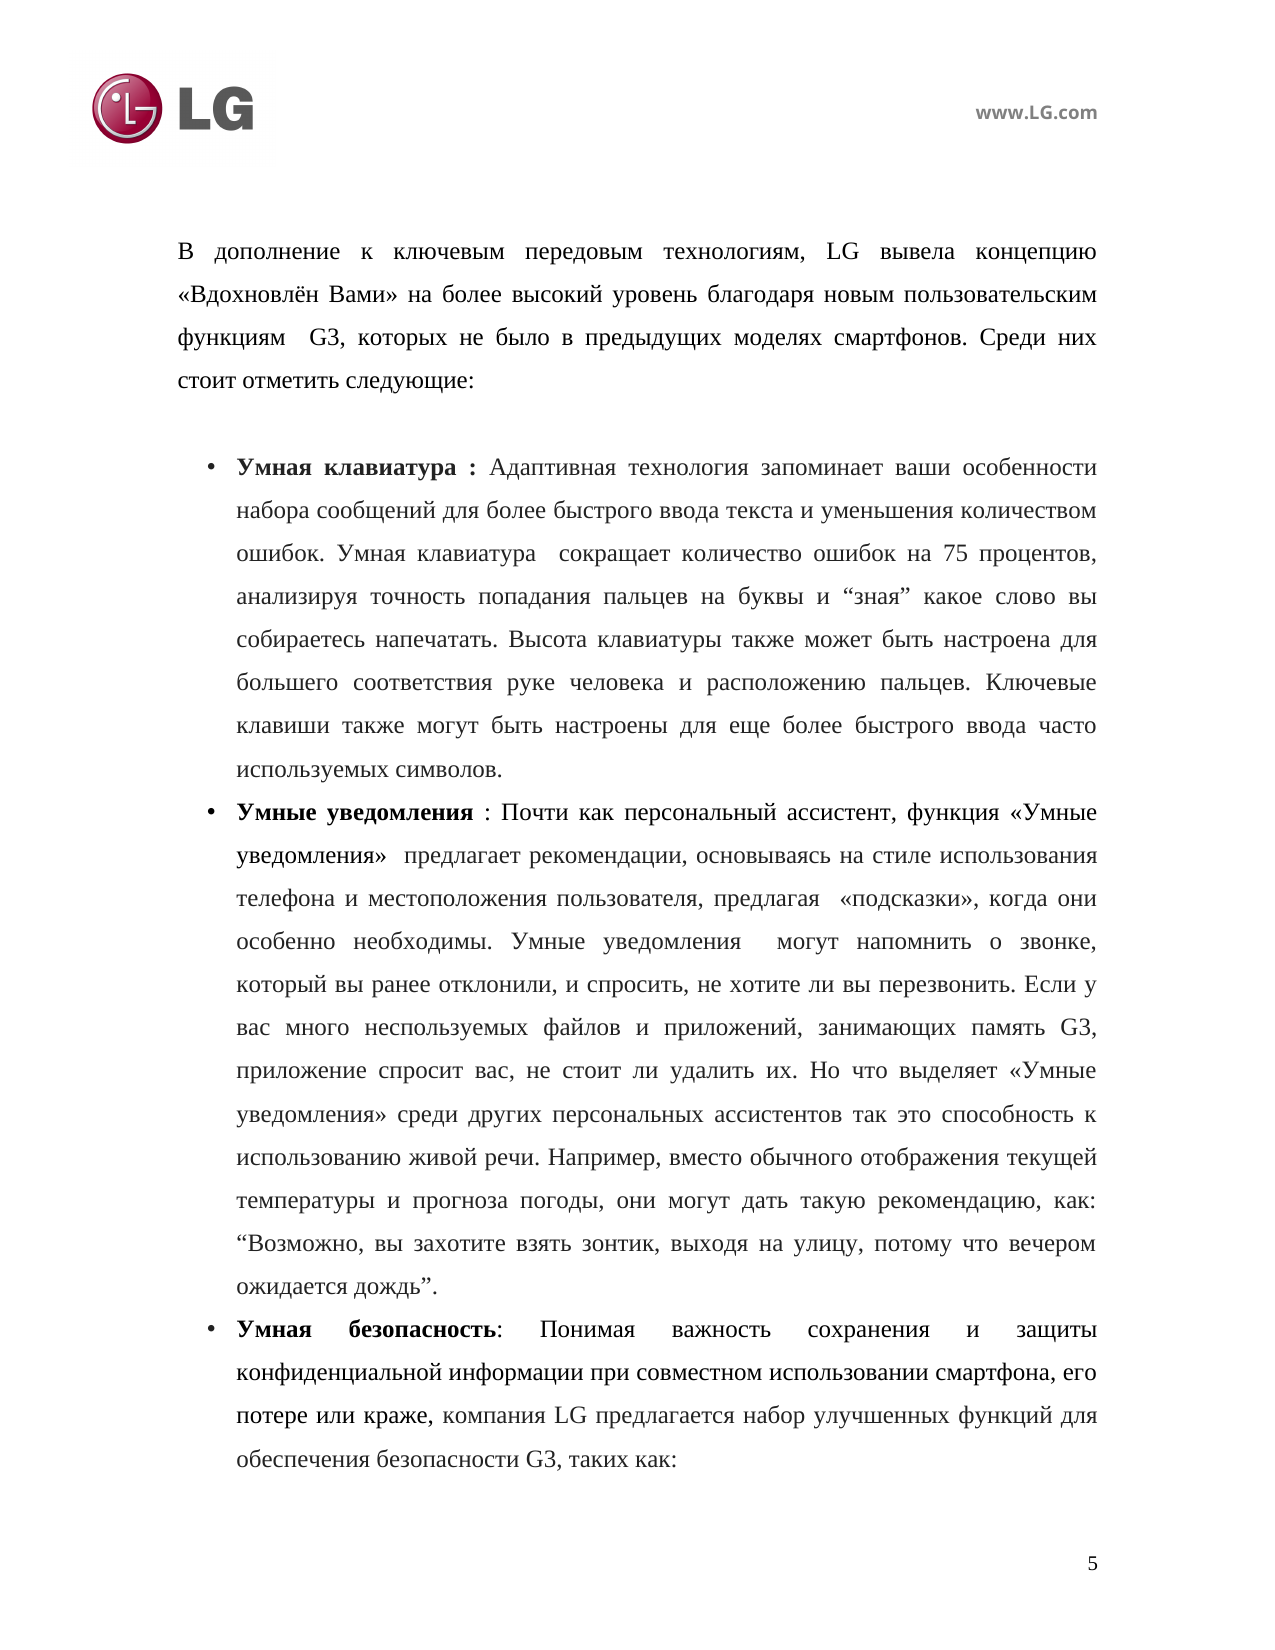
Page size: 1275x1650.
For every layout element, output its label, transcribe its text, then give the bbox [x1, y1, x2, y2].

list Умные уведомления : Почти как персональный ассистент, функция «Умные уведомления» предлагает рекомендации, основываясь на стиле использования телефона и местоположения пользователя, предлагая «подсказки», когда они особенно необходимы. Умные уведомления могут напомнить о звонке, который вы ранее отклонили, и спросить, не хотите ли вы перезвонить. Если у вас много неспользуемых файлов и приложений, занимающих память G3, приложение спросит вас, не стоит ли удалить их. Но что выделяет «Умные уведомления» среди других персональных ассистентов так это способность к использованию живой речи. Например, вместо обычного отображения текущей температуры и прогноза погоды, они могут дать такую рекомендацию, как: “Возможно, вы захотите взять зонтик, выходя на улицу, потому что вечером ожидается дождь”. [207, 797, 1098, 1300]
list Умная клавиатура : Адаптивная технология запоминает ваши особенности набора сообщений для более быстрого ввода текста и уменьшения количеством ошибок. Умная клавиатура сокращает количество ошибок на 75 процентов, анализируя точность попадания пальцев на буквы и “зная” какое слово вы собираетесь напечатать. Высота клавиатуры также может быть настроена для большего соответствия руке человека и расположению пальцев. Ключевые клавиши также могут быть настроены для еще более быстрого ввода часто используемых символов. [207, 452, 1098, 782]
text В дополнение к ключевым передовым технологиям, LG вывела концепцию «Вдохновлён Вами» на более высокий уровень благодаря новым пользовательским функциям G3, которых не было в предыдущих моделях смартфонов. Среди них стоит отметить следующие: [177, 236, 1098, 394]
picture [69, 50, 276, 167]
list Умная безопасность: Понимая важность сохранения и защиты конфиденциальной информации при совместном использовании смартфона, его потере или краже, компания LG предлагается набор улучшенных функций для обеспечения безопасности G3, таких как: [207, 1314, 1098, 1472]
